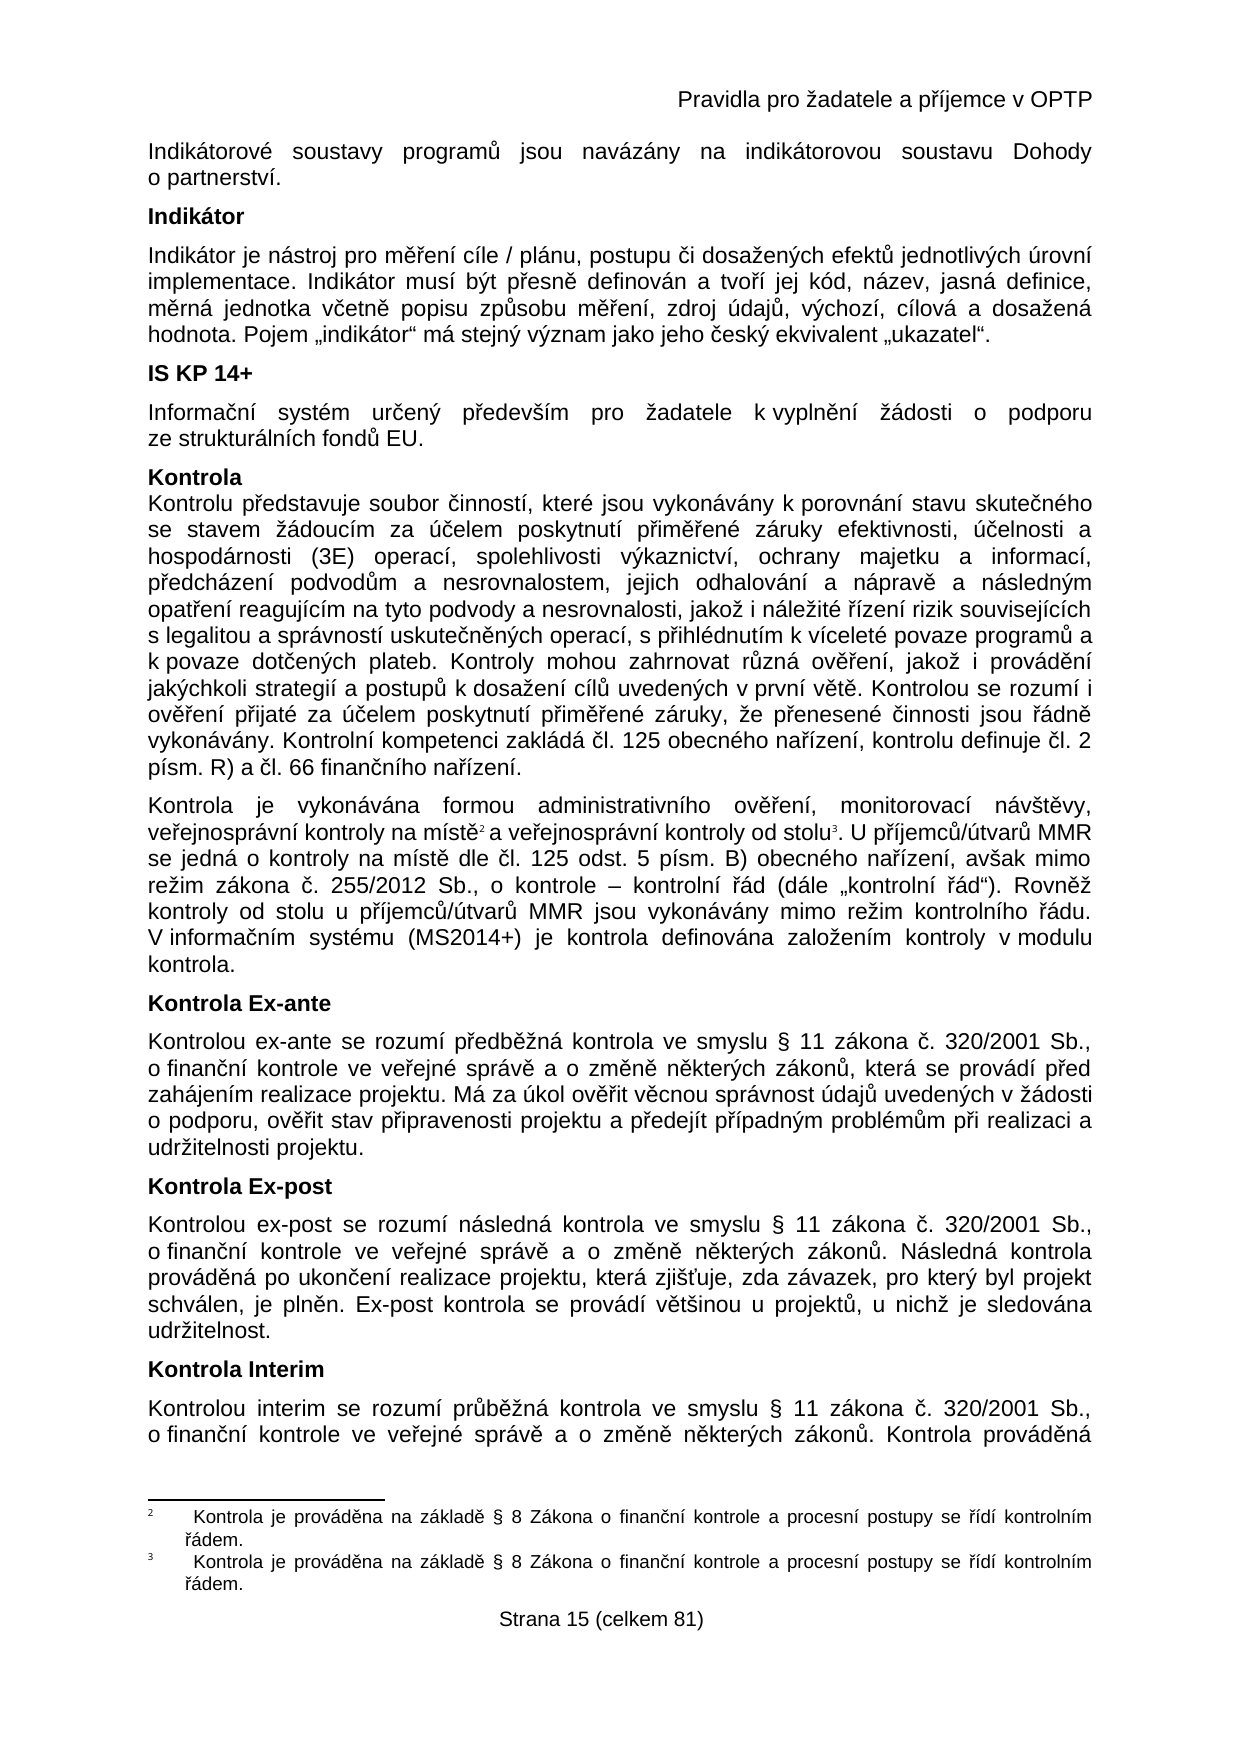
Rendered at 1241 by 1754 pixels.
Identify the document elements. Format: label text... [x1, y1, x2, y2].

text Kontrola Ex-post [148, 1173, 1092, 1199]
text Kontrola Interim [148, 1356, 1092, 1382]
text Kontrolou ex-ante se rozumí předběžná kontrola ve smyslu § 11 zákona č. 320/2001 Sb., o finanční kontrole ve veřejné správě a o změně některých zákonů, která se provádí před zahájením realizace projektu. Má za úkol ověřit věcnou správnost údajů uvedených v žádosti o podporu, ověřit stav připravenosti projektu a předejít případným problémům při realizaci a udržitelnosti projektu. [148, 1028, 1092, 1160]
text Kontrola je vykonávána formou administrativního ověření, monitorovací návštěvy, veřejnosprávní kontroly na místě a veřejnosprávní kontroly od stolu. U příjemců/útvarů MMR se jedná o kontroly na místě dle čl. 125 odst. 5 písm. B) obecného nařízení, avšak mimo režim zákona č. 255/2012 Sb., o kontrole – kontrolní řád (dále „kontrolní řád“). Rovněž kontroly od stolu u příjemců/útvarů MMR jsou vykonávány mimo režim kontrolního řádu. V informačním systému (MS2014+) je kontrola definována založením kontroly v modulu kontrola. [148, 792, 1092, 977]
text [148, 1394, 1092, 1447]
text Indikátor je nástroj pro měření cíle / plánu, postupu či dosažených efektů jednotlivých úrovní implementace. Indikátor musí být přesně definován a tvoří jej kód, název, jasná definice, měrná jednotka včetně popisu způsobu měření, zdroj údajů, výchozí, cílová a dosažená hodnota. Pojem „indikátor“ má stejný význam jako jeho český ekvivalent „ukazatel“. [148, 242, 1092, 347]
text Kontrolu představuje soubor činností, které jsou vykonávány k porovnání stavu skutečného se stavem žádoucím za účelem poskytnutí přiměřené záruky efektivnosti, účelnosti a hospodárnosti (3E) operací, spolehlivosti výkaznictví, ochrany majetku a informací, předcházení podvodům a nesrovnalostem, jejich odhalování a nápravě a následným opatření reagujícím na tyto podvody a nesrovnalosti, jakož i náležité řízení rizik souvisejících s legalitou a správností uskutečněných operací, s přihlédnutím k víceleté povaze programů a k povaze dotčených plateb. Kontroly mohou zahrnovat různá ověření, jakož i provádění jakýchkoli strategií a postupů k dosažení cílů uvedených v první větě. Kontrolou se rozumí i ověření přijaté za účelem poskytnutí přiměřené záruky, že přenesené činnosti jsou řádně vykonávány. Kontrolní kompetenci zakládá čl. 125 obecného nařízení, kontrolu definuje čl. 2 písm. R) a čl. 66 finančního nařízení. [148, 490, 1092, 780]
text Kontrola Ex-ante [148, 989, 1092, 1016]
text Indikátor [148, 203, 1092, 229]
text Informační systém určený především pro žadatele k vyplnění žádosti o podporu ze strukturálních fondů EU. [148, 398, 1092, 451]
text Kontrola [148, 464, 1092, 490]
text Kontrolou ex-post se rozumí následná kontrola ve smyslu § 11 zákona č. 320/2001 Sb., o finanční kontrole ve veřejné správě a o změně některých zákonů. Následná kontrola prováděná po ukončení realizace projektu, která zjišťuje, zda závazek, pro který byl projekt schválen, je plněn. Ex-post kontrola se provádí většinou u projektů, u nichž je sledována udržitelnost. [148, 1211, 1092, 1343]
text IS KP 14+ [148, 360, 1092, 386]
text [148, 138, 1092, 190]
